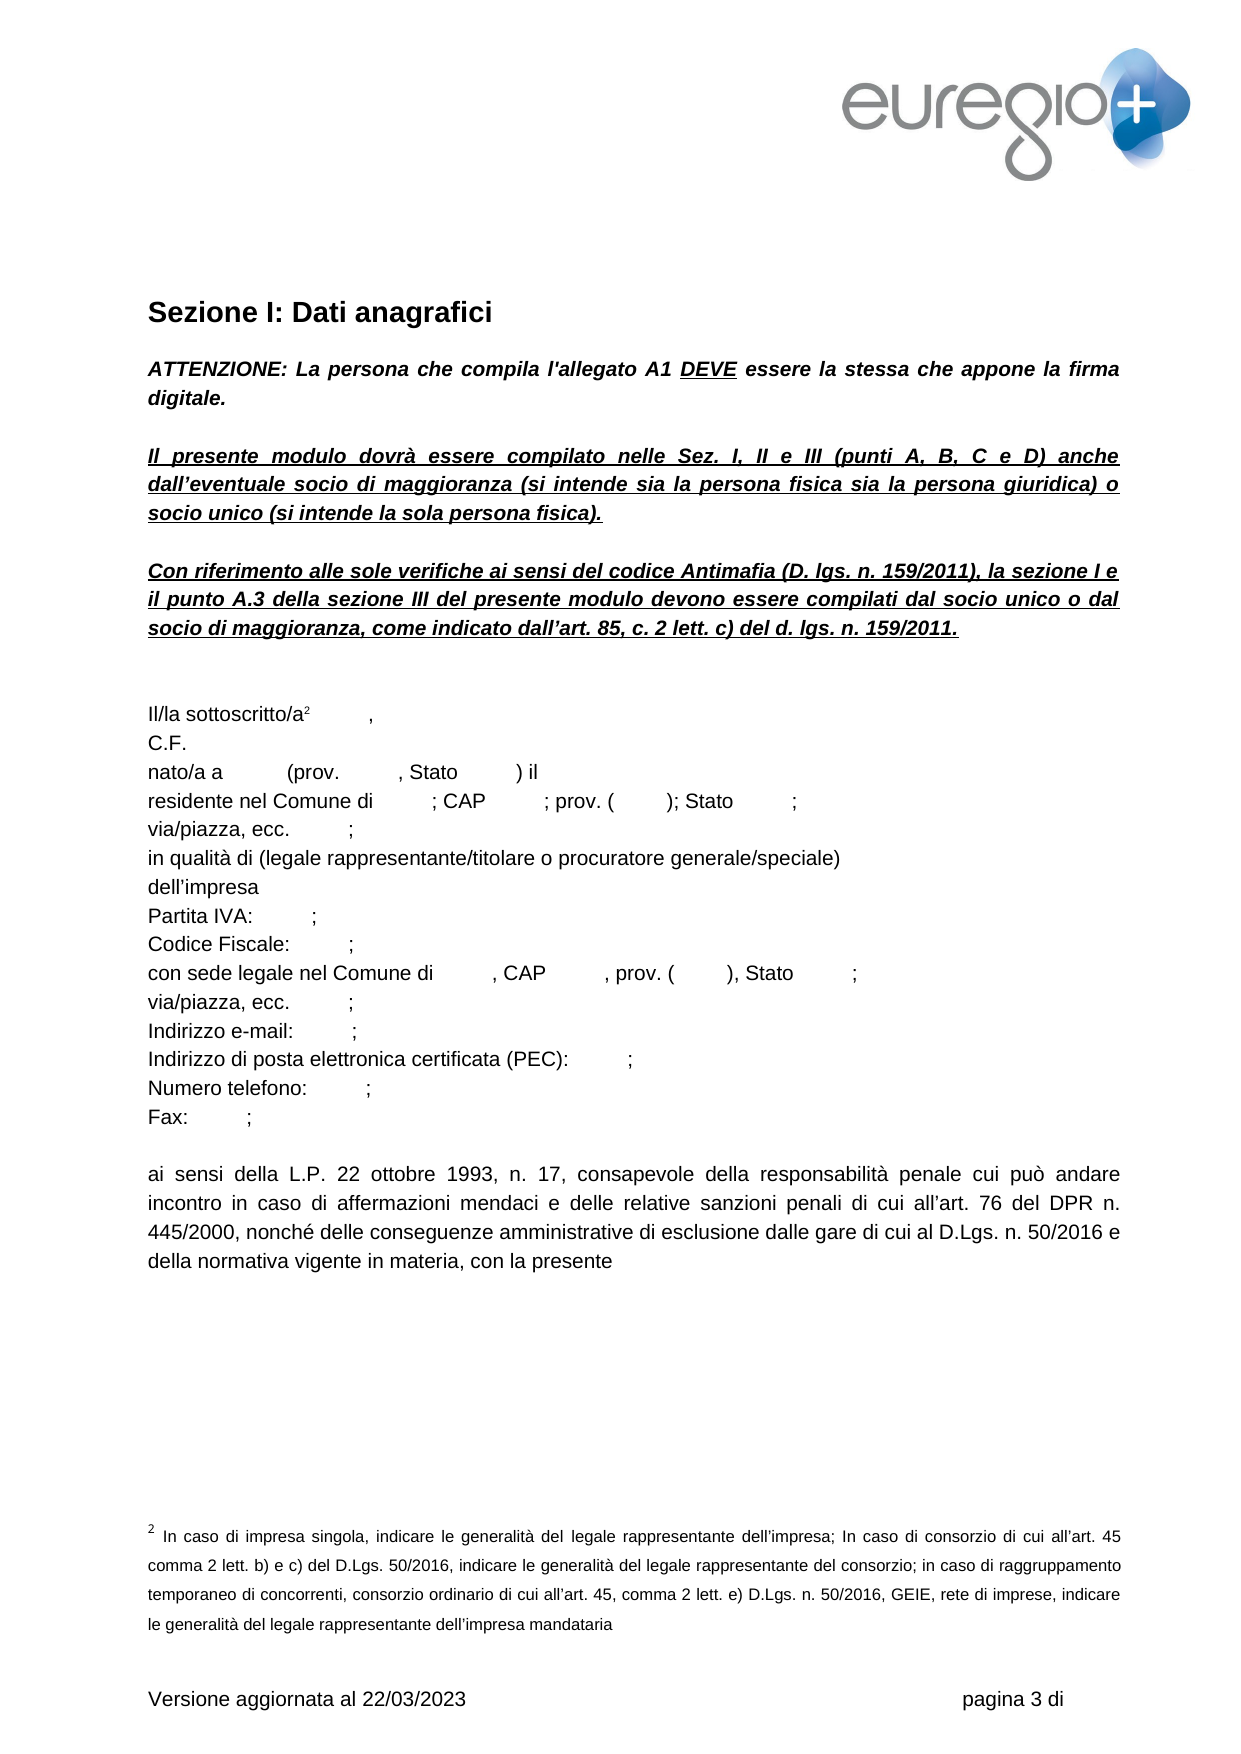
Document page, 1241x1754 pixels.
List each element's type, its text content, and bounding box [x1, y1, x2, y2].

text ATTENZIONE: La persona che compila l'allegato A1 DEVE essere la stessa che appone la firma digitale. [148, 357, 1122, 410]
subtitle Sezione I: Dati anagrafici [148, 299, 1122, 328]
text via/piazza, ecc. ; [148, 817, 1122, 841]
text Numero telefono: ; [148, 1076, 1122, 1100]
text con sede legale nel Comune di , , prov. ( ), Stato ; [148, 961, 1122, 985]
text Fax: ; [148, 1105, 1122, 1129]
text dell’impresa [148, 875, 1122, 899]
text Il/la sottoscritto/a , [148, 702, 1122, 726]
text residente nel Comune di ; ; prov. ( ); Stato ; [148, 788, 1122, 812]
text Codice Fiscale: ; [148, 932, 1122, 956]
text nato/a a (prov. , Stato ) il [148, 760, 1122, 784]
text Con riferimento alle sole verifiche ai sensi del codice Antimafia (D. lgs. n. 159/2011), la sezione I e il punto A.3 della sezione III del presente modulo devono essere compilati dal socio unico o dal socio di maggioranza, come indicato dall’art. 85, c. 2 lett. c) del d. lgs. n. 159/2011. [148, 558, 1122, 640]
text via/piazza, ecc. ; [148, 990, 1122, 1014]
text ai sensi della L.P. 22 ottobre 1993, n. 17, consapevole della responsabilità penale cui può andare incontro in caso di affermazioni mendaci e delle relative sanzioni penali di cui all’art. 76 del DPR n. 445/2000, nonché delle conseguenze amministrative di esclusione dalle gare di cui al D.Lgs. n. 50/2016 e della normativa vigente in materia, con la presente [148, 1162, 1122, 1272]
picture [842, 48, 1210, 181]
text Indirizzo e-mail: ; [148, 1018, 1122, 1042]
text C.F. [148, 731, 1122, 755]
text Il presente modulo dovrà essere compilato nelle Sez. I, II e III (punti A, B, C e D) anche dall’eventuale socio di maggioranza (si intende sia la persona fisica sia la persona giuridica) o socio unico (si intende la sola persona fisica). [148, 443, 1122, 525]
text Partita IVA: ; [148, 903, 1122, 927]
text in qualità di (legale rappresentante/titolare o procuratore generale/speciale) [148, 846, 1122, 870]
text Indirizzo di posta elettronica certificata (PEC): ; [148, 1047, 1122, 1071]
